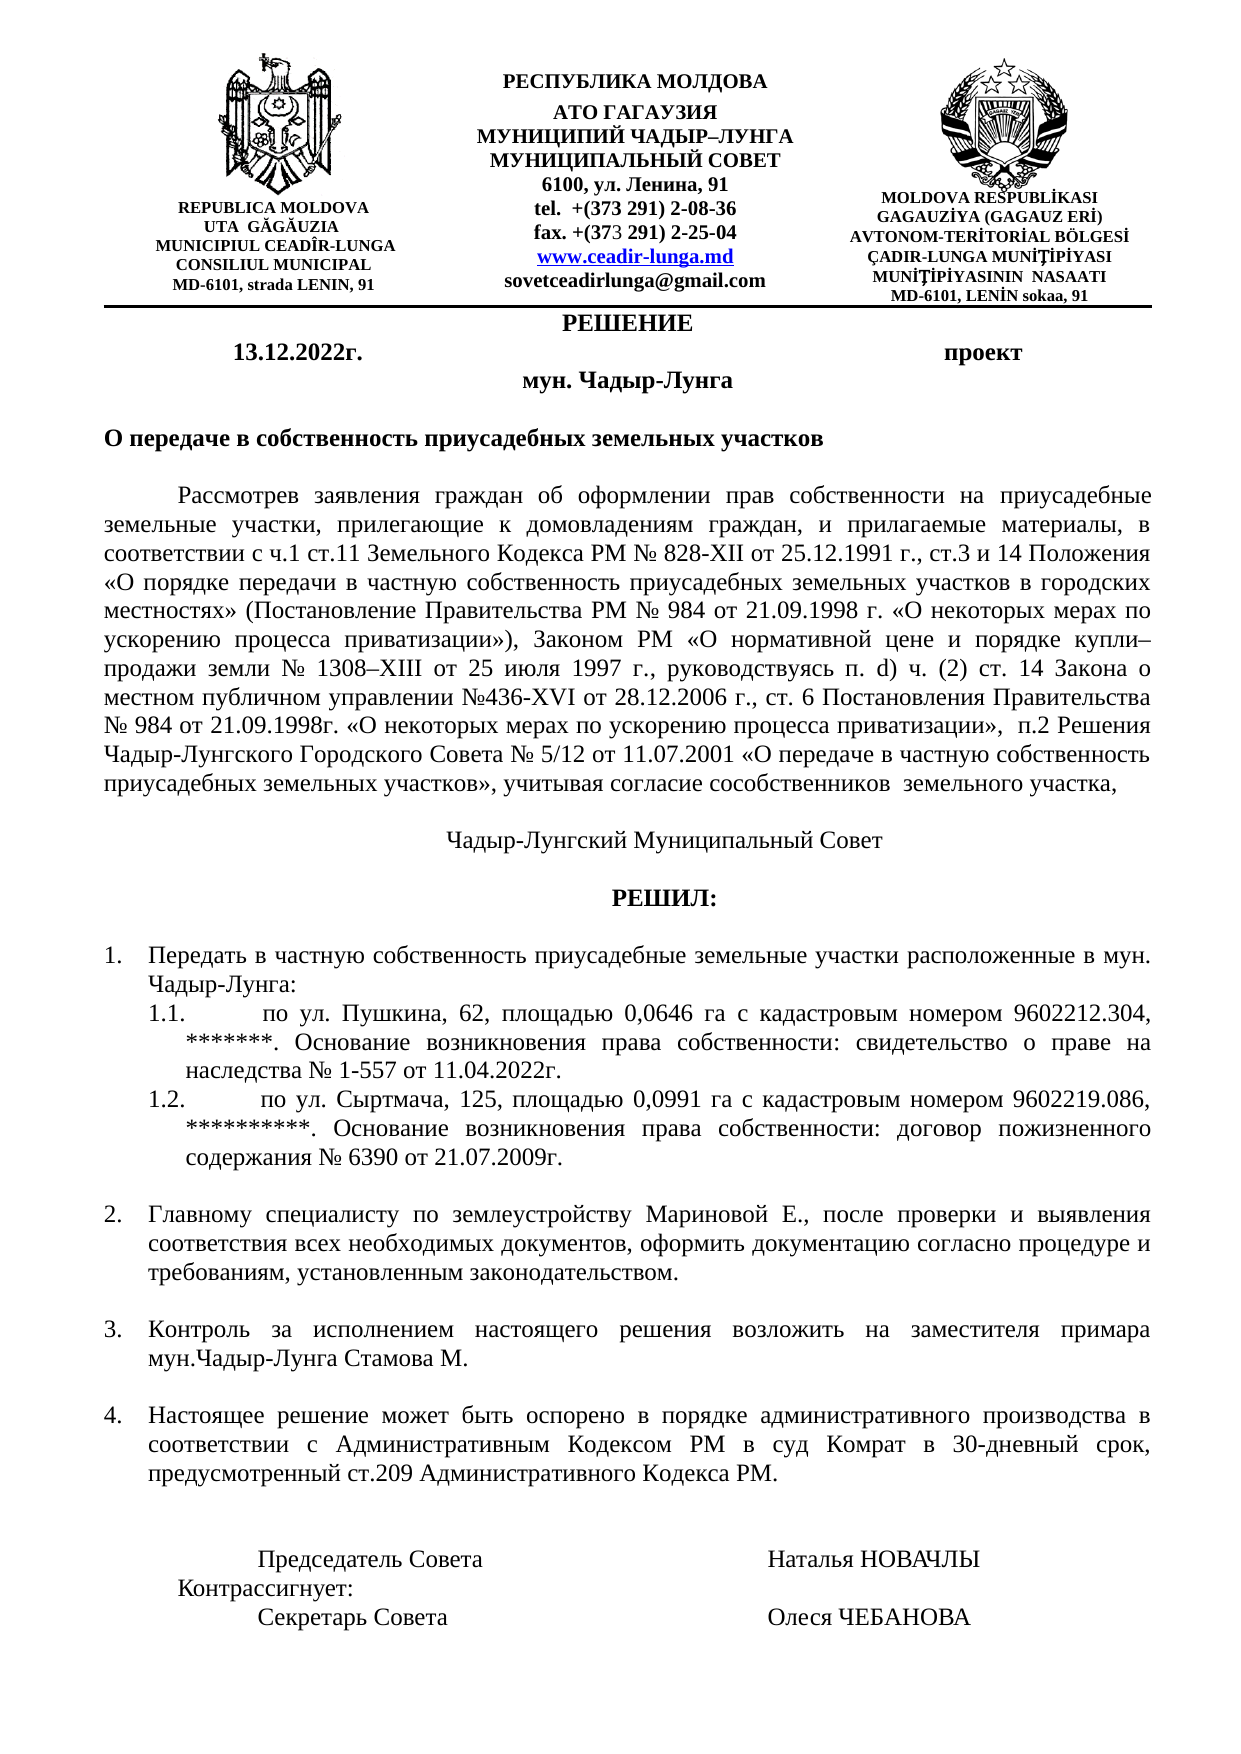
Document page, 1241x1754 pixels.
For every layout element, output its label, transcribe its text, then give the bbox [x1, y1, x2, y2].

picture [940, 58, 1068, 192]
list Рассмотрев заявления граждан об оформлении прав собственности на приусадебные земельные участки, прилегающие к домовладениям граждан, и прилагаемые материалы, в соответствии с ч.1 ст.11 Земельного Кодекса РМ № 828-XII от 25.12.1991 г., ст.3 и 14 Положения «О порядке передачи в частную собственность приусадебных земельных участков в городских местностях» (Постановление Правительства РМ № 984 от 21.09.1998 г. «О некоторых мерах по ускорению процесса приватизации»), Законом РМ «О нормативной цене и порядке купли–продажи земли № 1308–ХIII от 25 июля ., руководствуясь п. d) ч. (2) ст. 14 Закона о местном публичном управлении №436-XVI от 28.12.2006 г., ст. 6 Постановления Правительства № 984 от 21.09.1998г. «О некоторых мерах по ускорению процесса приватизации», п.2 Решения Чадыр-Лунгского Городского Совета № 5/12 от 11.07.2001 «О передаче в частную собственность приусадебных земельных участков», учитывая согласие сособственников земельного участка, [103, 481, 1152, 797]
text 13.12.2022г. проект [103, 337, 1152, 366]
text РЕШИЛ: [85, 883, 1152, 912]
list Контроль за исполнением настоящего решения возложить на заместителя примара мун.Чадыр-Лунга Стамова М. [103, 1314, 1152, 1372]
table_header REPUBLICA MOLDOVA UTA GĂGĂUZIA MUNICIPIUL CEADÎR-LUNGA CONSILIUL MUNICIPAL MD-6101, strada LENIN, 91 [104, 44, 443, 305]
text Решение [103, 308, 1152, 337]
list по ул. Сыртмача, 125, площадью 0,0991 га с кадастровым номером 9602219.086, **********. Основание возникновения права собственности: договор пожизненного содержания № 6390 от 21.07.2009г. [148, 1084, 1152, 1171]
text Контрассигнует: [103, 1573, 1152, 1602]
list Передать в частную собственность приусадебные земельные участки расположенные в мун. Чадыр-Лунга: [103, 941, 1152, 998]
text Председатель Совета Наталья НОВАЧЛЫ [103, 1544, 1152, 1573]
list Настоящее решение может быть оспорено в порядке административного производства в соответствии с Административным Кодексом РМ в суд Комрат в 30-дневный срок, предусмотренный ст.209 Административного Кодекса РМ. [103, 1401, 1152, 1487]
list по ул. Пушкина, 62, площадью 0,0646 га с кадастровым номером 9602212.304, *******. Основание возникновения права собственности: свидетельство о праве на наследства № 1-557 от 11.04.2022г. [148, 998, 1152, 1084]
table_header MOLDOVA RESPUBLİKASI GAGAUZİYA (GAGAUZ ERİ) AVTONOM-TERİTORİAL BÖLGESİ ÇADIR-LUNGA MUNİȚİPİYASI MUNİȚİPİYASININ NASAATI MD-6101, LENİN sokaa, 91 [827, 44, 1152, 305]
picture [216, 47, 347, 199]
table_header РЕСПУБЛИКА МОЛДОВА АТО ГАГАУЗИЯ МУНИЦИПИЙ ЧАДЫР–ЛУНГА МУНИЦИПАЛЬНЫЙ СОВЕТ 6100, ул. Ленина, 91 tel. +(373 291) 2-08-36 fax. +(373 291) 2-25-04 www.ceadir-lunga.md sovetceadirlunga@gmail.com [443, 44, 827, 305]
text О передаче в собственность приусадебных земельных участков [103, 423, 1152, 452]
text Секретарь Совета Олеся ЧЕБАНОВА [103, 1602, 1152, 1631]
text Чадыр-Лунгский Муниципальный Совет [85, 826, 1152, 854]
list Главному специалисту по землеустройству Мариновой Е., после проверки и выявления соответствия всех необходимых документов, оформить документацию согласно процедуре и требованиям, установленным законодательством. [103, 1199, 1152, 1286]
text мун. Чадыр-Лунга [103, 366, 1152, 394]
